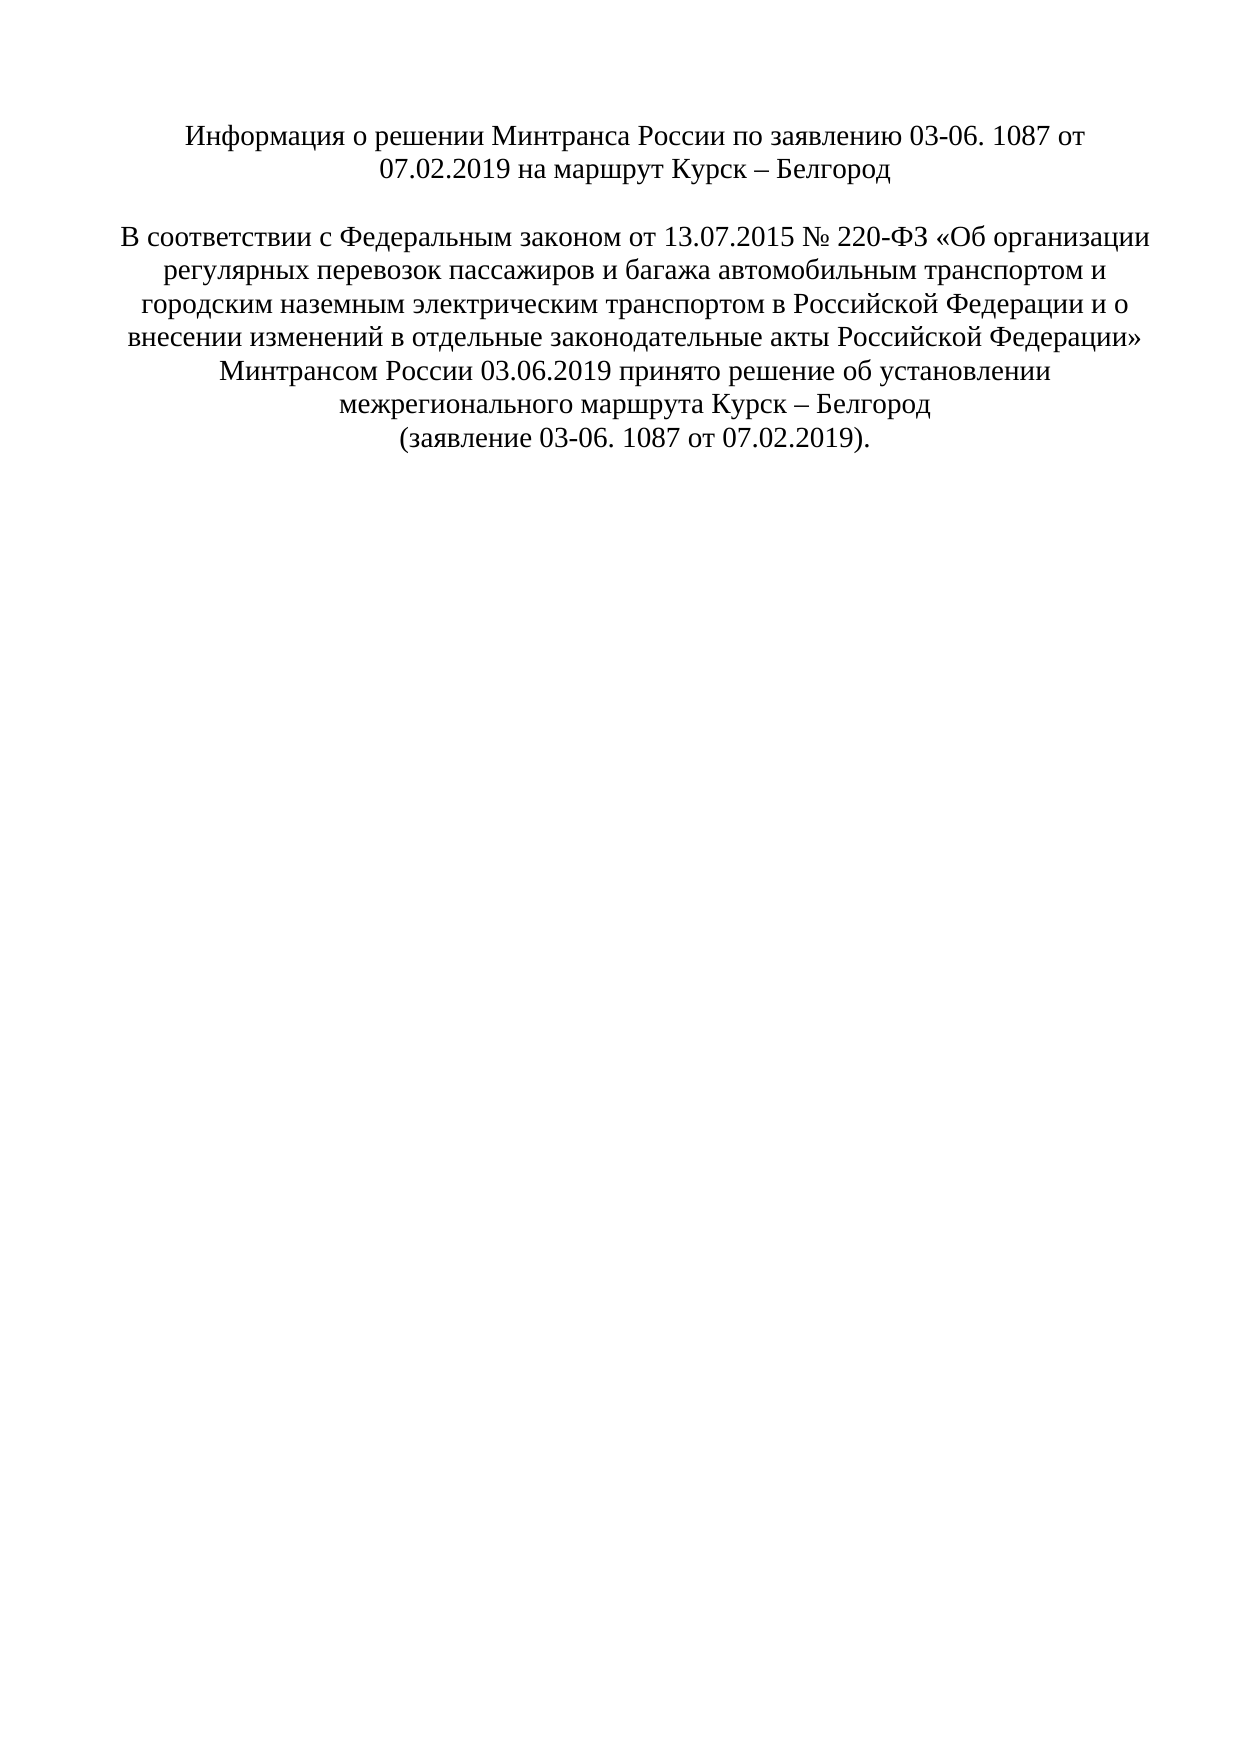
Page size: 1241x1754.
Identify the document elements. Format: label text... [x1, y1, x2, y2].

text Информация о решении Минтранса России по заявлению 03-06. 1087 от 07.02.2019 на маршрут Курск – Белгород [118, 118, 1152, 185]
text В соответствии с Федеральным законом от 13.07.2015 № 220-ФЗ «Об организации регулярных перевозок пассажиров и багажа автомобильным транспортом и городским наземным электрическим транспортом в Российской Федерации и о внесении изменений в отдельные законодательные акты Российской Федерации» Минтрансом России 03.06.2019 принято решение об установлении межрегионального маршрута Курск – Белгород [118, 219, 1152, 420]
text (заявление 03-06. 1087 от 07.02.2019). [118, 420, 1152, 453]
